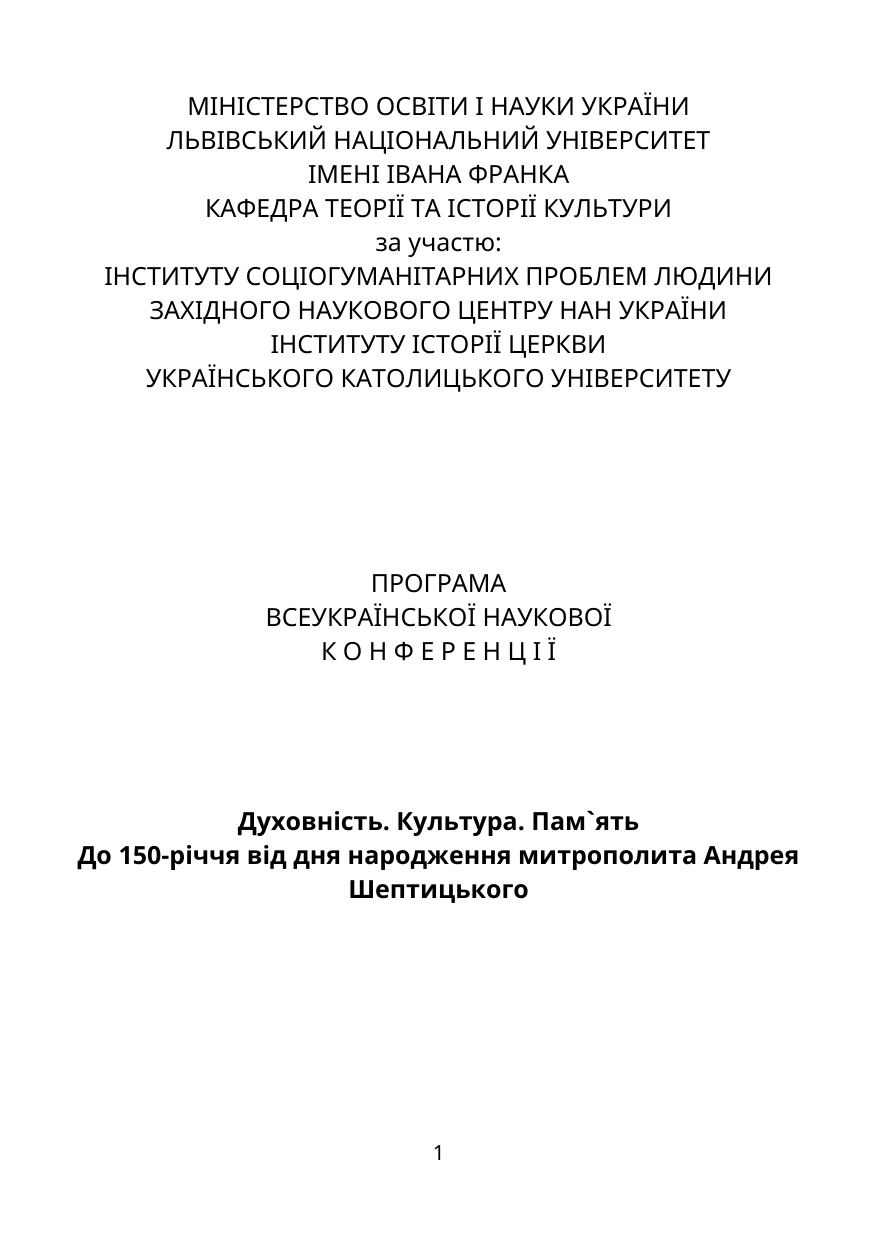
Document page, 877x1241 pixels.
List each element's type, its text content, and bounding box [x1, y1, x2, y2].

text КАФЕДРА ТЕОРІЇ ТА ІСТОРІЇ КУЛЬТУРИ [77, 191, 800, 225]
text УКРАЇНСЬКОГО КАТОЛИЦЬКОГО УНІВЕРСИТЕТУ [77, 361, 800, 395]
text ПРОГРАМА [77, 566, 800, 599]
text До 150-річчя від дня народження митрополита Андрея Шептицького [77, 838, 800, 906]
text ІМЕНІ ІВАНА ФРАНКА [77, 157, 800, 191]
text ІНСТИТУТУ СОЦІОГУМАНІТАРНИХ ПРОБЛЕМ ЛЮДИНИ [77, 259, 800, 293]
text Духовність. Культура. Пам`ять [77, 804, 800, 838]
text ВСЕУКРАЇНСЬКОЇ НАУКОВОЇ [77, 599, 800, 634]
text ІНСТИТУТУ ІСТОРІЇ ЦЕРКВИ [77, 327, 800, 361]
text МІНІСТЕРСТВО ОСВІТИ І НАУКИ УКРАЇНИ [77, 89, 800, 123]
text за участю: [77, 225, 800, 259]
text ЗАХІДНОГО НАУКОВОГО ЦЕНТРУ НАН УКРАЇНИ [77, 293, 800, 327]
text ЛЬВІВСЬКИЙ НАЦІОНАЛЬНИЙ УНІВЕРСИТЕТ [77, 123, 800, 157]
text К О Н Ф Е Р Е Н Ц І Ї [77, 634, 800, 668]
